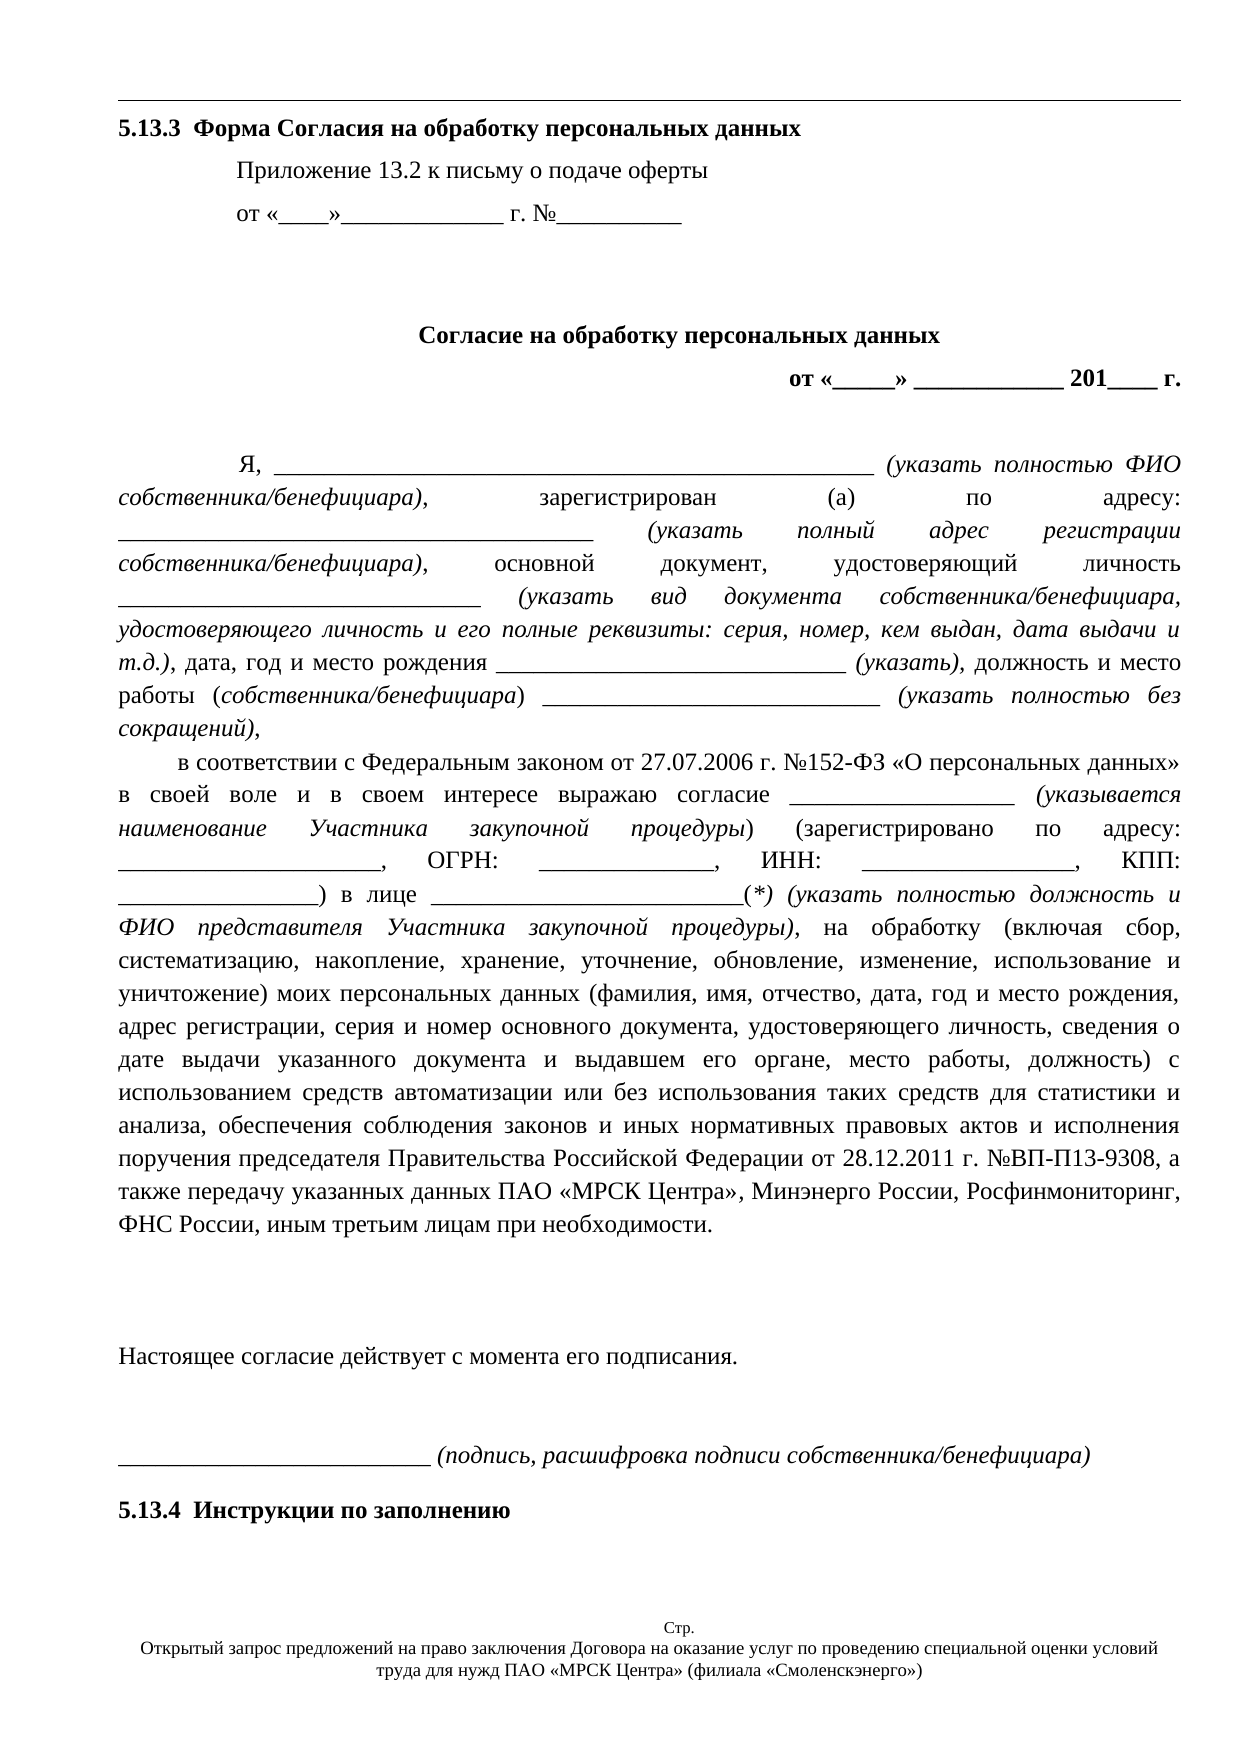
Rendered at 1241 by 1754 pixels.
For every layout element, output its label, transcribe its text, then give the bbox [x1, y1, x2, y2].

text Я, ________________________________________________ (указать полностью ФИО собственника/бенефициара), зарегистрирован (а) по адресу: ______________________________________ (указать полный адрес регистрации собственника/бенефициара), основной документ, удостоверяющий личность _____________________________ (указать вид документа собственника/бенефициара, удостоверяющего личность и его полные реквизиты: серия, номер, кем выдан, дата выдачи и т.д.), дата, год и место рождения ____________________________ (указать), должность и место работы (собственника/бенефициара) ___________________________ (указать полностью без сокращений), [118, 449, 1181, 742]
text Приложение 13.2 к письму о подаче оферты от «____»_____________ г. №__________ [236, 155, 1181, 227]
subtitle Инструкции по заполнению [118, 1496, 1181, 1524]
text от «_____» ____________ 201____ г. [118, 363, 1181, 392]
text Согласие на обработку персональных данных [118, 320, 1181, 349]
text _________________________ (подпись, расшифровка подписи собственника/бенефициара) [118, 1440, 1181, 1469]
subtitle Форма Согласия на обработку персональных данных [118, 113, 1181, 142]
text Настоящее согласие действует с момента его подписания. [118, 1341, 1181, 1370]
text в соответствии с Федеральным законом от 27.07.2006 г. №152-ФЗ «О персональных данных» в своей воле и в своем интересе выражаю согласие __________________ (указывается наименование Участника закупочной процедуры) (зарегистрировано по адресу: _____________________, ОГРН: ______________, ИНН: _________________, КПП: ________________) в лице _________________________(*) (указать полностью должность и ФИО представителя Участника закупочной процедуры), на обработку (включая сбор, систематизацию, накопление, хранение, уточнение, обновление, изменение, использование и уничтожение) моих персональных данных (фамилия, имя, отчество, дата, год и место рождения, адрес регистрации, серия и номер основного документа, удостоверяющего личность, сведения о дате выдачи указанного документа и выдавшем его органе, место работы, должность) с использованием средств автоматизации или без использования таких средств для статистики и анализа, обеспечения соблюдения законов и иных нормативных правовых актов и исполнения поручения председателя Правительства Российской Федерации от 28.12.2011 г. №ВП-П13-9308, а также передачу указанных данных ПАО «МРСК Центра», Минэнерго России, Росфинмониторинг, ФНС России, иным третьим лицам при необходимости. [118, 747, 1181, 1238]
